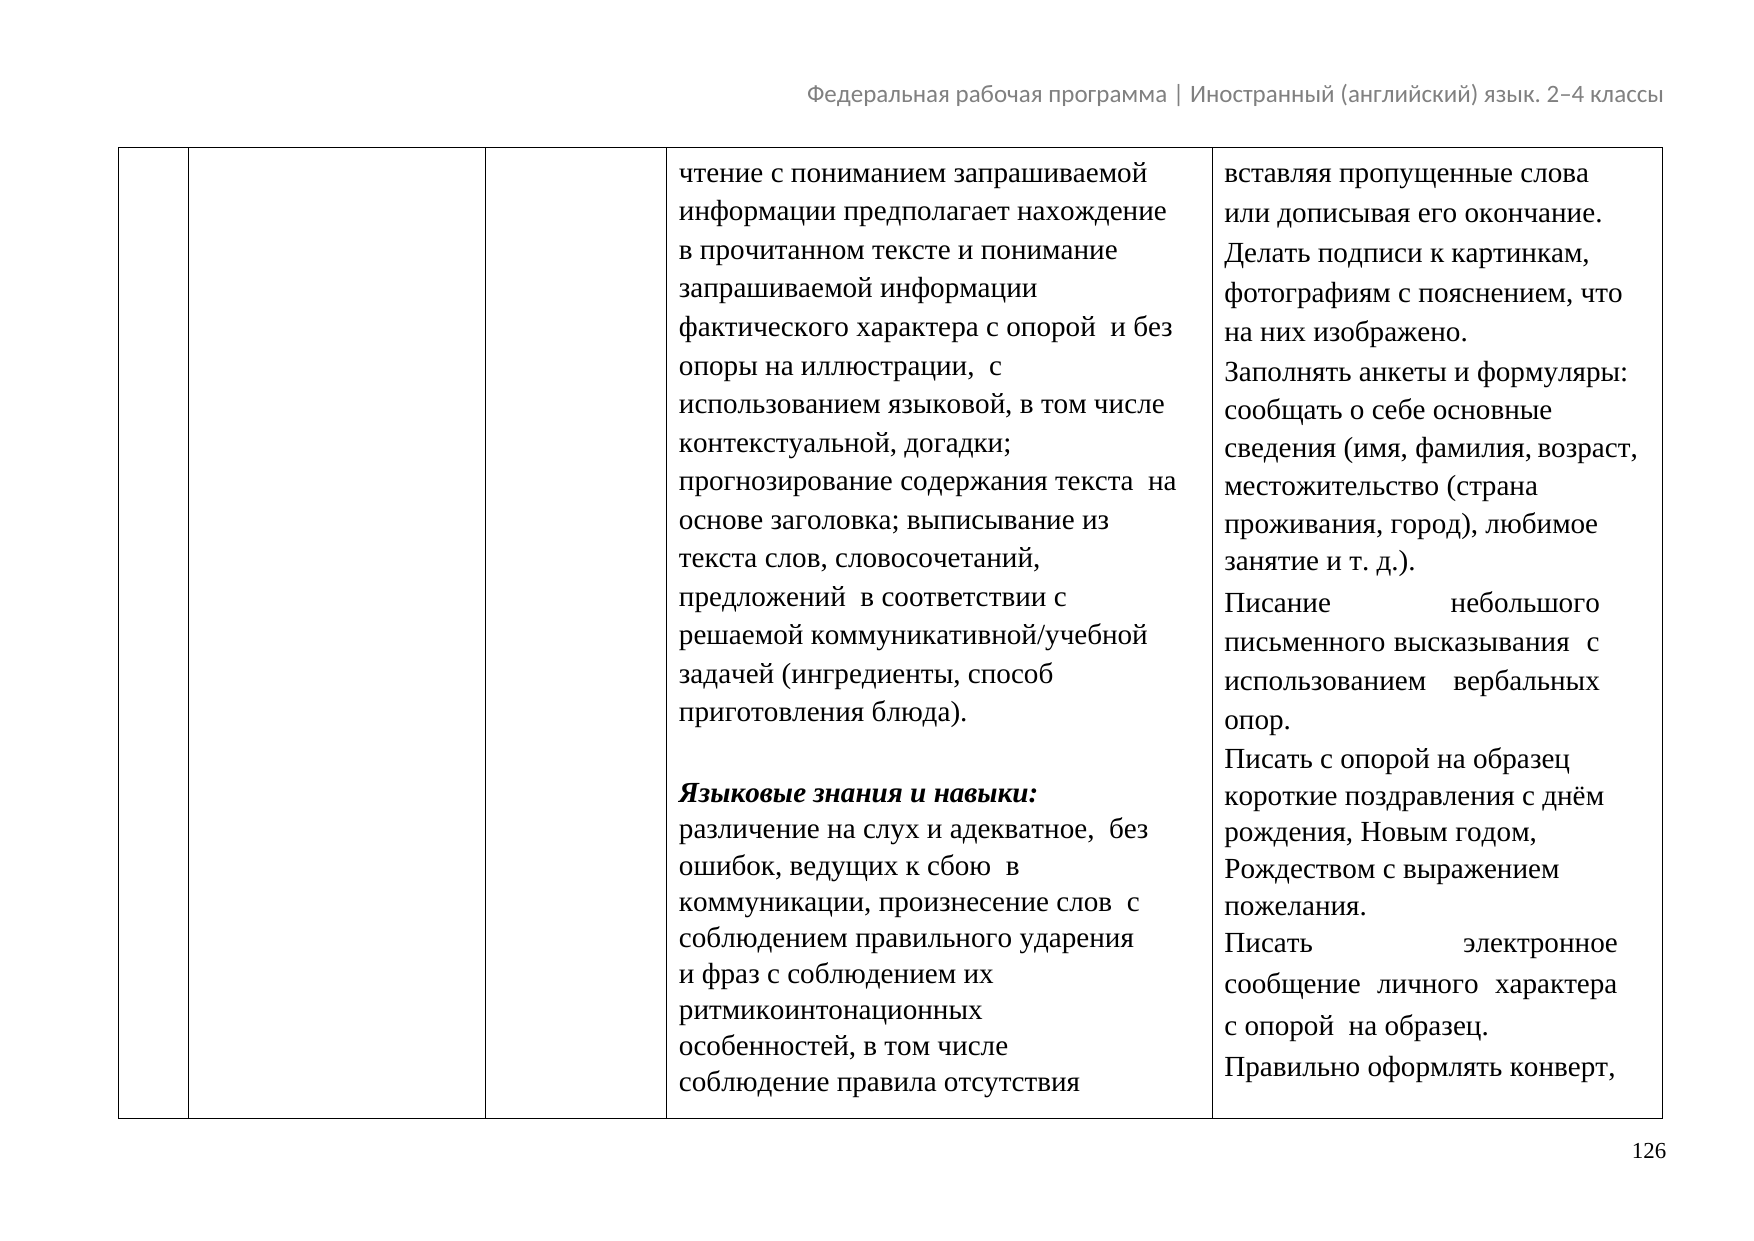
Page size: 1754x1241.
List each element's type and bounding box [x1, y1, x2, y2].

table_header [1213, 148, 1662, 1118]
table_header [189, 148, 485, 1118]
table_header [667, 148, 1212, 1118]
table_header [119, 148, 188, 1118]
table_header [486, 148, 666, 1118]
